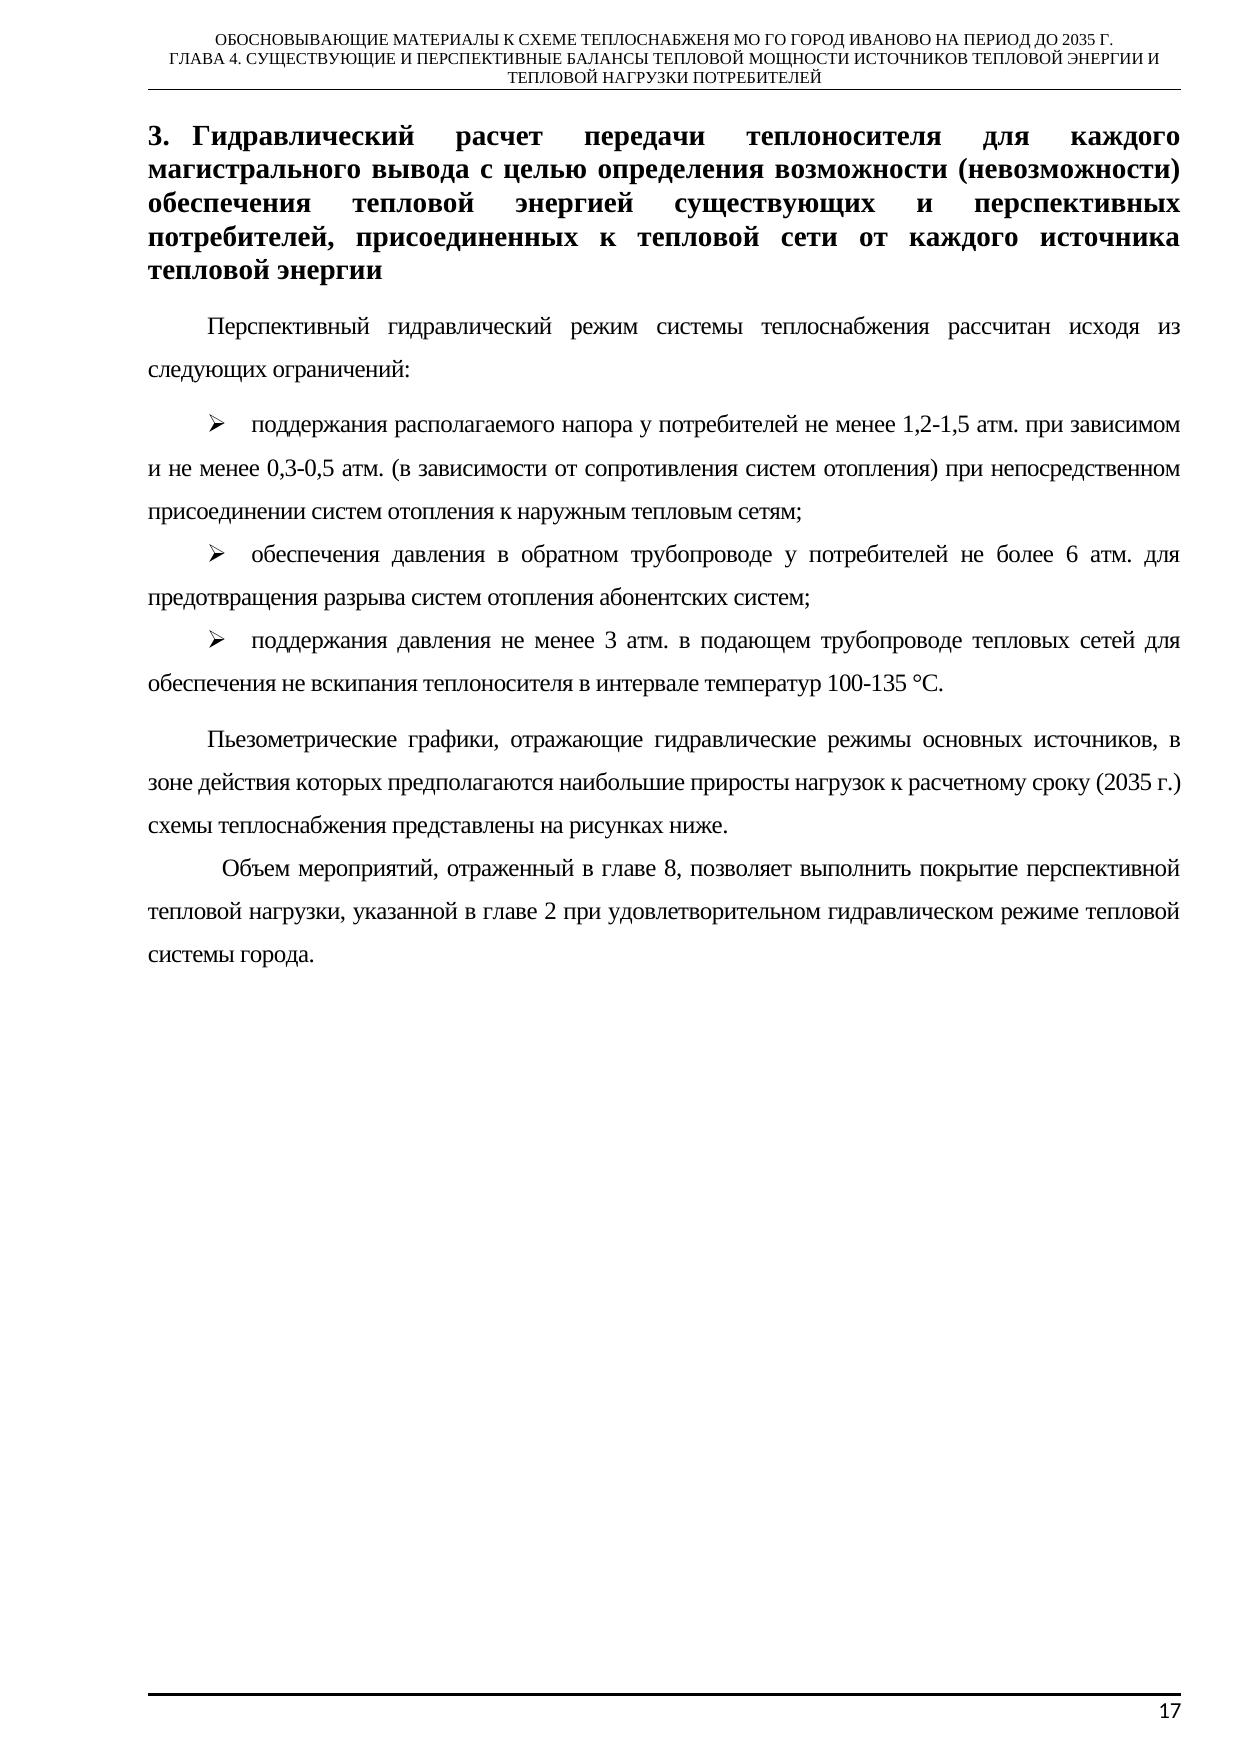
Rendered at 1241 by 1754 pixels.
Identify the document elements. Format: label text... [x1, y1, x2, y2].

list поддержания давления не менее 3 атм. в подающем трубопроводе тепловых сетей для обеспечения не вскипания теплоносителя в интервале температур 100-135 °С. [148, 625, 1181, 697]
text Объем мероприятий, отраженный в главе 8, позволяет выполнить покрытие перспективной тепловой нагрузки, указанной в главе 2 при удовлетворительном гидравлическом режиме тепловой системы города. [148, 853, 1181, 968]
text Пьезометрические графики, отражающие гидравлические режимы основных источников, в зоне действия которых предполагаются наибольшие приросты нагрузок к расчетному сроку (2035 г.) схемы теплоснабжения представлены на рисунках ниже. [148, 724, 1181, 839]
list Гидравлический расчет передачи теплоносителя для каждого магистрального вывода с целью определения возможности (невозможности) обеспечения тепловой энергией существующих и перспективных потребителей, присоединенных к тепловой сети от каждого источника тепловой энергии [148, 118, 1181, 286]
text Перспективный гидравлический режим системы теплоснабжения рассчитан исходя из следующих ограничений: [148, 311, 1181, 383]
list обеспечения давления в обратном трубопроводе у потребителей не более 6 атм. для предотвращения разрыва систем отопления абонентских систем; [148, 539, 1181, 611]
list поддержания располагаемого напора у потребителей не менее 1,2-1,5 атм. при зависимом и не менее 0,3-0,5 атм. (в зависимости от сопротивления систем отопления) при непосредственном присоединении систем отопления к наружным тепловым сетям; [148, 409, 1181, 524]
